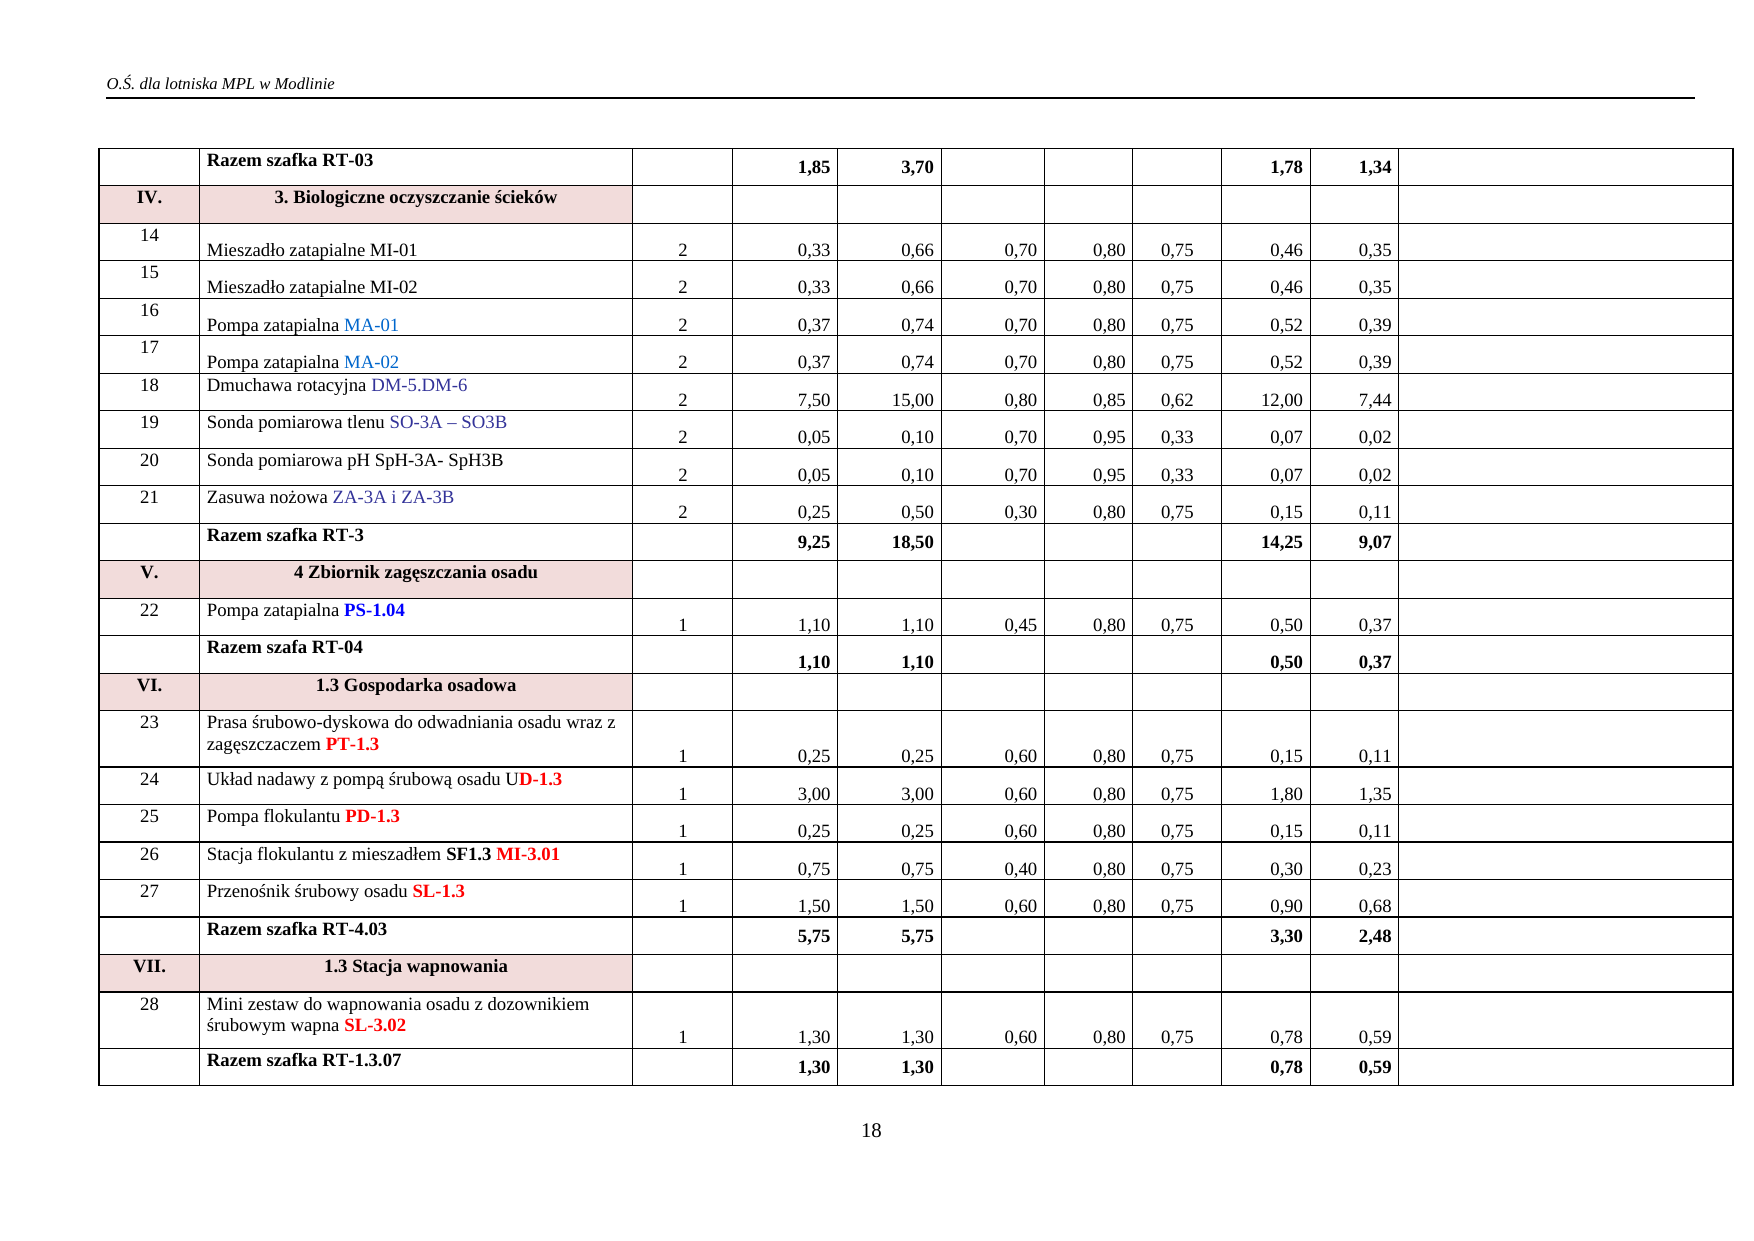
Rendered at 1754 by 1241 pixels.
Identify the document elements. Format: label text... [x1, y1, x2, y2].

table_cell 3,70 [838, 149, 941, 185]
table_cell 0,50 [1222, 599, 1310, 635]
table_cell [1222, 674, 1310, 710]
table_cell [942, 561, 1044, 598]
table_cell [1399, 1049, 1732, 1085]
table_cell Pompa zatapialna MA-02 [200, 336, 632, 373]
table_cell 0,70 [942, 449, 1044, 485]
table_cell 0,59 [1311, 993, 1398, 1048]
table_cell 0,68 [1311, 880, 1398, 916]
table_cell [1222, 955, 1310, 991]
table_cell 0,80 [1045, 880, 1132, 916]
table_cell [1399, 411, 1732, 448]
table_cell 19 [100, 411, 199, 448]
table_cell 0,33 [733, 261, 837, 298]
table_cell [1133, 149, 1221, 185]
table_cell 0,75 [1133, 843, 1221, 879]
table_cell 4 Zbiornik zagęszczania osadu [200, 561, 632, 598]
table_cell 0,30 [942, 486, 1044, 523]
table_cell Pompa flokulantu PD-1.3 [200, 805, 632, 841]
table_cell 26 [100, 843, 199, 879]
table_cell 0,60 [942, 993, 1044, 1048]
table_cell 0,10 [838, 411, 941, 448]
table_cell 0,07 [1222, 411, 1310, 448]
table_cell Sonda pomiarowa pH SpH-3A- SpH3B [200, 449, 632, 485]
table_cell 1 [633, 805, 732, 841]
table_cell [1133, 636, 1221, 673]
table_cell 0,80 [1045, 486, 1132, 523]
table_cell Dmuchawa rotacyjna DM-5.DM-6 [200, 374, 632, 410]
table_cell [1133, 524, 1221, 560]
table_cell 0,80 [1045, 993, 1132, 1048]
table_cell [1399, 955, 1732, 991]
table_cell 1,85 [733, 149, 837, 185]
table_cell 14 [100, 224, 199, 260]
table_cell 0,46 [1222, 224, 1310, 260]
table_cell [1399, 768, 1732, 804]
table_cell 18,50 [838, 524, 941, 560]
table_cell [1399, 599, 1732, 635]
table_cell 0,33 [733, 224, 837, 260]
table_cell 0,11 [1311, 486, 1398, 523]
table_cell 17 [100, 336, 199, 373]
table_cell [633, 561, 732, 598]
table_cell [1399, 149, 1732, 185]
table_cell 0,80 [1045, 336, 1132, 373]
table_cell [1045, 636, 1132, 673]
table_cell 2 [633, 261, 732, 298]
table_cell [838, 186, 941, 223]
table_cell 0,70 [942, 299, 1044, 335]
table_cell 0,11 [1311, 805, 1398, 841]
table_cell 1,10 [838, 636, 941, 673]
table_cell [1399, 486, 1732, 523]
table_cell [1045, 186, 1132, 223]
table_cell 0,25 [733, 805, 837, 841]
table_cell 0,66 [838, 261, 941, 298]
table_cell 14,25 [1222, 524, 1310, 560]
table_cell 0,60 [942, 768, 1044, 804]
table_cell 1,10 [733, 599, 837, 635]
table_cell Razem szafka RT-03 [200, 149, 632, 185]
table_cell [100, 636, 199, 673]
table_cell Razem szafa RT-04 [200, 636, 632, 673]
table_cell 5,75 [733, 918, 837, 954]
table_cell [633, 918, 732, 954]
table_cell 0,95 [1045, 449, 1132, 485]
table_cell Mieszadło zatapialne MI-01 [200, 224, 632, 260]
table_cell 2 [633, 336, 732, 373]
table_cell [942, 918, 1044, 954]
table_cell [633, 1049, 732, 1085]
table_cell 9,25 [733, 524, 837, 560]
table_cell 3,00 [838, 768, 941, 804]
table_cell 2,48 [1311, 918, 1398, 954]
table_cell 7,44 [1311, 374, 1398, 410]
table_cell 25 [100, 805, 199, 841]
table_cell [1045, 674, 1132, 710]
table_cell 1,30 [838, 993, 941, 1048]
table_cell 0,75 [1133, 599, 1221, 635]
table_cell 0,15 [1222, 711, 1310, 766]
table_cell 1,50 [733, 880, 837, 916]
table_cell Prasa śrubowo-dyskowa do odwadniania osadu wraz z zagęszczaczem PT-1.3 [200, 711, 632, 766]
table_cell [1133, 674, 1221, 710]
table_cell 0,78 [1222, 993, 1310, 1048]
table_cell [1133, 186, 1221, 223]
table_cell 1 [633, 880, 732, 916]
table_cell 3. Biologiczne oczyszczanie ścieków [200, 186, 632, 223]
table_cell 0,80 [1045, 261, 1132, 298]
table_cell 0,33 [1133, 449, 1221, 485]
table_cell VI. [100, 674, 199, 710]
table_cell 0,70 [942, 411, 1044, 448]
table_cell [1222, 561, 1310, 598]
table_cell 0,62 [1133, 374, 1221, 410]
table_cell [1399, 336, 1732, 373]
table_cell 5,75 [838, 918, 941, 954]
table_cell 0,39 [1311, 299, 1398, 335]
table_cell 0,90 [1222, 880, 1310, 916]
table_cell [1399, 524, 1732, 560]
table_cell [1399, 299, 1732, 335]
table_cell 3,00 [733, 768, 837, 804]
table_cell 0,50 [1222, 636, 1310, 673]
table_cell 0,75 [1133, 261, 1221, 298]
table_cell 0,75 [733, 843, 837, 879]
table_cell 1 [633, 599, 732, 635]
table_cell 0,80 [1045, 299, 1132, 335]
table_cell Pompa zatapialna MA-01 [200, 299, 632, 335]
table_cell [942, 149, 1044, 185]
table_cell 0,25 [838, 805, 941, 841]
table_cell 0,50 [838, 486, 941, 523]
table_cell [1399, 805, 1732, 841]
table_cell [100, 149, 199, 185]
table_cell 0,66 [838, 224, 941, 260]
table_cell [1133, 955, 1221, 991]
table_cell 0,75 [1133, 880, 1221, 916]
table_cell 0,02 [1311, 449, 1398, 485]
table_cell 1,34 [1311, 149, 1398, 185]
table_cell [733, 955, 837, 991]
table_cell [942, 955, 1044, 991]
table_cell [1045, 561, 1132, 598]
table_cell [633, 636, 732, 673]
table_cell 0,37 [1311, 599, 1398, 635]
table_cell [1399, 674, 1732, 710]
table_cell 2 [633, 449, 732, 485]
table_cell 0,70 [942, 261, 1044, 298]
table_cell 0,75 [1133, 711, 1221, 766]
table_cell 0,80 [942, 374, 1044, 410]
table_cell V. [100, 561, 199, 598]
table_cell Mieszadło zatapialne MI-02 [200, 261, 632, 298]
table_cell [1311, 186, 1398, 223]
table_cell [1399, 224, 1732, 260]
table_cell 1 [633, 768, 732, 804]
table_cell [1399, 636, 1732, 673]
table_cell 0,46 [1222, 261, 1310, 298]
table_cell 0,75 [1133, 805, 1221, 841]
table_cell 0,75 [1133, 768, 1221, 804]
table_cell [633, 186, 732, 223]
table_cell [942, 636, 1044, 673]
table_cell 0,25 [733, 711, 837, 766]
table_cell Razem szafka RT-1.3.07 [200, 1049, 632, 1085]
table_cell [1399, 561, 1732, 598]
table_cell [1311, 674, 1398, 710]
table_cell Pompa zatapialna PS-1.04 [200, 599, 632, 635]
table_cell [1399, 993, 1732, 1048]
table_cell 0,10 [838, 449, 941, 485]
table_cell [838, 561, 941, 598]
table_cell Mini zestaw do wapnowania osadu z dozownikiem śrubowym wapna SL-3.02 [200, 993, 632, 1048]
table_cell 1,78 [1222, 149, 1310, 185]
table_cell 0,75 [1133, 486, 1221, 523]
table_cell 0,25 [838, 711, 941, 766]
table_cell 0,37 [1311, 636, 1398, 673]
table_cell 0,75 [838, 843, 941, 879]
table_cell 1 [633, 843, 732, 879]
table_cell 0,85 [1045, 374, 1132, 410]
table_cell [1399, 711, 1732, 766]
table_cell 2 [633, 486, 732, 523]
table_cell 0,35 [1311, 224, 1398, 260]
table_cell 0,15 [1222, 486, 1310, 523]
table_cell [1133, 918, 1221, 954]
table_cell 0,52 [1222, 299, 1310, 335]
table_cell 0,75 [1133, 993, 1221, 1048]
table_cell 0,05 [733, 411, 837, 448]
table_cell 0,23 [1311, 843, 1398, 879]
table_cell 0,59 [1311, 1049, 1398, 1085]
table_cell [633, 955, 732, 991]
table_cell 20 [100, 449, 199, 485]
table_cell 15 [100, 261, 199, 298]
table_cell Stacja flokulantu z mieszadłem SF1.3 MI-3.01 [200, 843, 632, 879]
table_cell 0,78 [1222, 1049, 1310, 1085]
table_cell [633, 149, 732, 185]
table_cell 0,70 [942, 336, 1044, 373]
table_cell 1,50 [838, 880, 941, 916]
table_cell [1045, 149, 1132, 185]
table_cell 0,25 [733, 486, 837, 523]
table_cell [1133, 1049, 1221, 1085]
table_cell Układ nadawy z pompą śrubową osadu UD-1.3 [200, 768, 632, 804]
table_cell 1,80 [1222, 768, 1310, 804]
table_cell 0,74 [838, 299, 941, 335]
table_cell 22 [100, 599, 199, 635]
table_cell 2 [633, 374, 732, 410]
table_cell 0,80 [1045, 843, 1132, 879]
table_cell 12,00 [1222, 374, 1310, 410]
table_cell [838, 674, 941, 710]
table_cell 0,60 [942, 880, 1044, 916]
table_cell [633, 524, 732, 560]
table_cell 0,11 [1311, 711, 1398, 766]
table_cell 0,40 [942, 843, 1044, 879]
table_cell [1045, 1049, 1132, 1085]
table_cell 2 [633, 299, 732, 335]
table_cell 0,60 [942, 805, 1044, 841]
table_cell 0,52 [1222, 336, 1310, 373]
table_cell [1045, 955, 1132, 991]
table_cell 0,74 [838, 336, 941, 373]
table_cell 0,80 [1045, 599, 1132, 635]
table_cell 0,95 [1045, 411, 1132, 448]
table_cell 0,80 [1045, 805, 1132, 841]
table_cell 27 [100, 880, 199, 916]
table_cell 0,60 [942, 711, 1044, 766]
table_cell 0,35 [1311, 261, 1398, 298]
table_cell 1.3 Gospodarka osadowa [200, 674, 632, 710]
table_cell [942, 674, 1044, 710]
table_cell [100, 918, 199, 954]
table_cell 28 [100, 993, 199, 1048]
table_cell 1,10 [733, 636, 837, 673]
table_cell 3,30 [1222, 918, 1310, 954]
table_cell 1 [633, 993, 732, 1048]
table_cell 0,02 [1311, 411, 1398, 448]
table_cell 21 [100, 486, 199, 523]
table_cell 1,10 [838, 599, 941, 635]
table_cell [1399, 843, 1732, 879]
table_cell 1.3 Stacja wapnowania [200, 955, 632, 991]
table_cell Przenośnik śrubowy osadu SL-1.3 [200, 880, 632, 916]
table_cell 0,70 [942, 224, 1044, 260]
table_cell 0,07 [1222, 449, 1310, 485]
table_cell [1399, 261, 1732, 298]
table_cell Razem szafka RT-4.03 [200, 918, 632, 954]
table_cell [1045, 524, 1132, 560]
table_cell [1311, 955, 1398, 991]
table_cell [1311, 561, 1398, 598]
table_cell 18 [100, 374, 199, 410]
table_cell IV. [100, 186, 199, 223]
table_cell 0,37 [733, 336, 837, 373]
table_cell 1,35 [1311, 768, 1398, 804]
table_cell 7,50 [733, 374, 837, 410]
table_cell 0,80 [1045, 224, 1132, 260]
table_cell 0,37 [733, 299, 837, 335]
table_cell 0,80 [1045, 768, 1132, 804]
table_cell 0,33 [1133, 411, 1221, 448]
table_cell 23 [100, 711, 199, 766]
table_cell 0,75 [1133, 299, 1221, 335]
table_cell 15,00 [838, 374, 941, 410]
table_cell [942, 524, 1044, 560]
table_cell Zasuwa nożowa ZA-3A i ZA-3B [200, 486, 632, 523]
table_cell 0,75 [1133, 224, 1221, 260]
table_cell [1222, 186, 1310, 223]
table_cell 0,80 [1045, 711, 1132, 766]
table_cell 2 [633, 411, 732, 448]
table_cell 24 [100, 768, 199, 804]
table_cell Sonda pomiarowa tlenu SO-3A – SO3B [200, 411, 632, 448]
table_cell 0,15 [1222, 805, 1310, 841]
table_cell [633, 674, 732, 710]
table_cell Razem szafka RT-3 [200, 524, 632, 560]
table_cell [942, 1049, 1044, 1085]
table_cell [1399, 186, 1732, 223]
table_cell 1 [633, 711, 732, 766]
table_cell [1399, 918, 1732, 954]
table_cell [733, 561, 837, 598]
table_cell 0,05 [733, 449, 837, 485]
table_cell [733, 186, 837, 223]
table_cell [100, 524, 199, 560]
table_cell 0,39 [1311, 336, 1398, 373]
table_cell [1045, 918, 1132, 954]
table_cell [1133, 561, 1221, 598]
table_cell 16 [100, 299, 199, 335]
table_cell 1,30 [733, 993, 837, 1048]
table_cell [942, 186, 1044, 223]
table_cell 9,07 [1311, 524, 1398, 560]
table_cell 1,30 [838, 1049, 941, 1085]
table_cell [733, 674, 837, 710]
table_cell 1,30 [733, 1049, 837, 1085]
table_cell [100, 1049, 199, 1085]
table_cell [1399, 449, 1732, 485]
table_cell 2 [633, 224, 732, 260]
table_cell 0,75 [1133, 336, 1221, 373]
table_cell 0,45 [942, 599, 1044, 635]
table_cell VII. [100, 955, 199, 991]
table_cell 0,30 [1222, 843, 1310, 879]
table_cell [1399, 374, 1732, 410]
table_cell [838, 955, 941, 991]
table_cell [1399, 880, 1732, 916]
